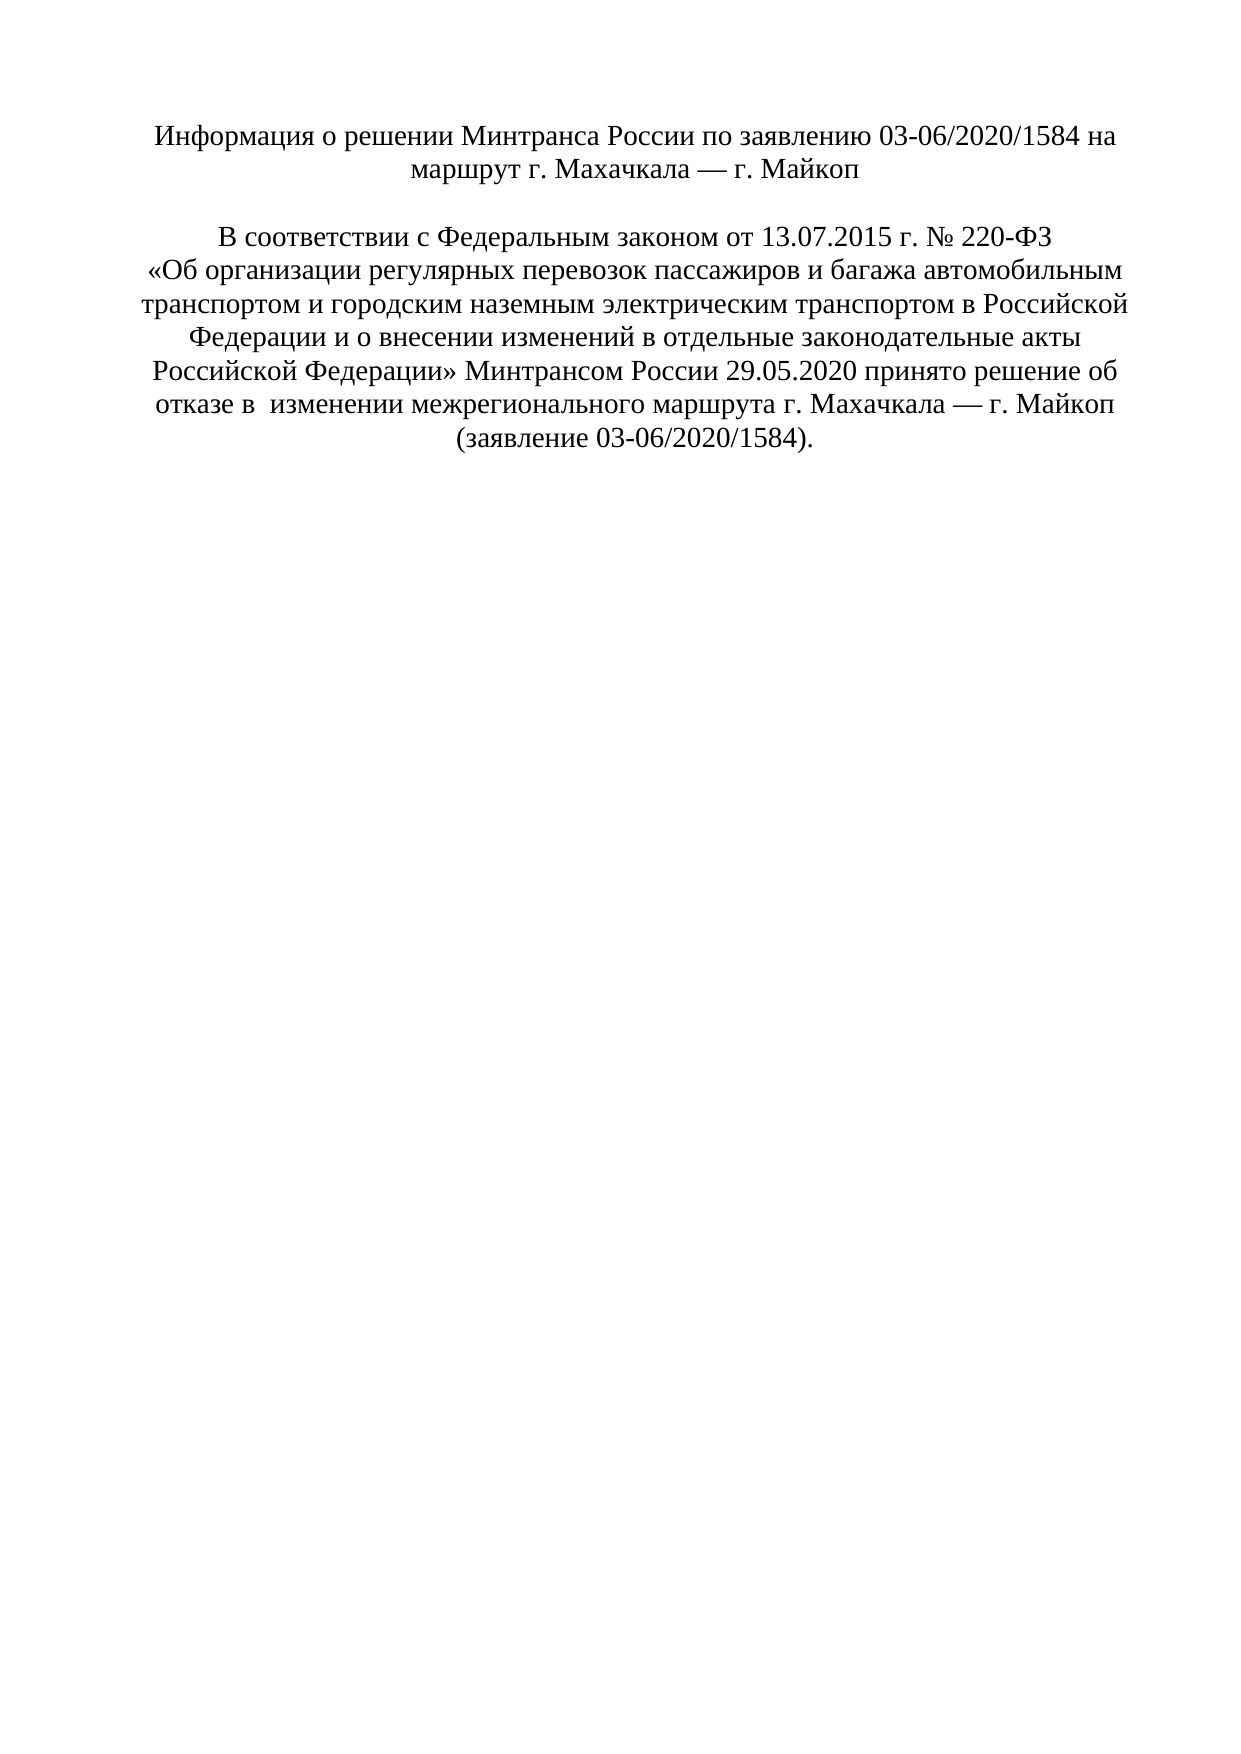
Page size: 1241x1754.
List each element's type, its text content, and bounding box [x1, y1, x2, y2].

text В соответствии с Федеральным законом от 13.07.2015 г. № 220-ФЗ «Об организации регулярных перевозок пассажиров и багажа автомобильным транспортом и городским наземным электрическим транспортом в Российской Федерации и о внесении изменений в отдельные законодательные акты Российской Федерации» Минтрансом России 29.05.2020 принято решение об отказе в изменении межрегионального маршрута г. Махачкала — г. Майкоп (заявление 03-06/2020/1584). [118, 219, 1152, 453]
text Информация о решении Минтранса России по заявлению 03-06/2020/1584 на маршрут г. Махачкала — г. Майкоп [118, 118, 1152, 185]
